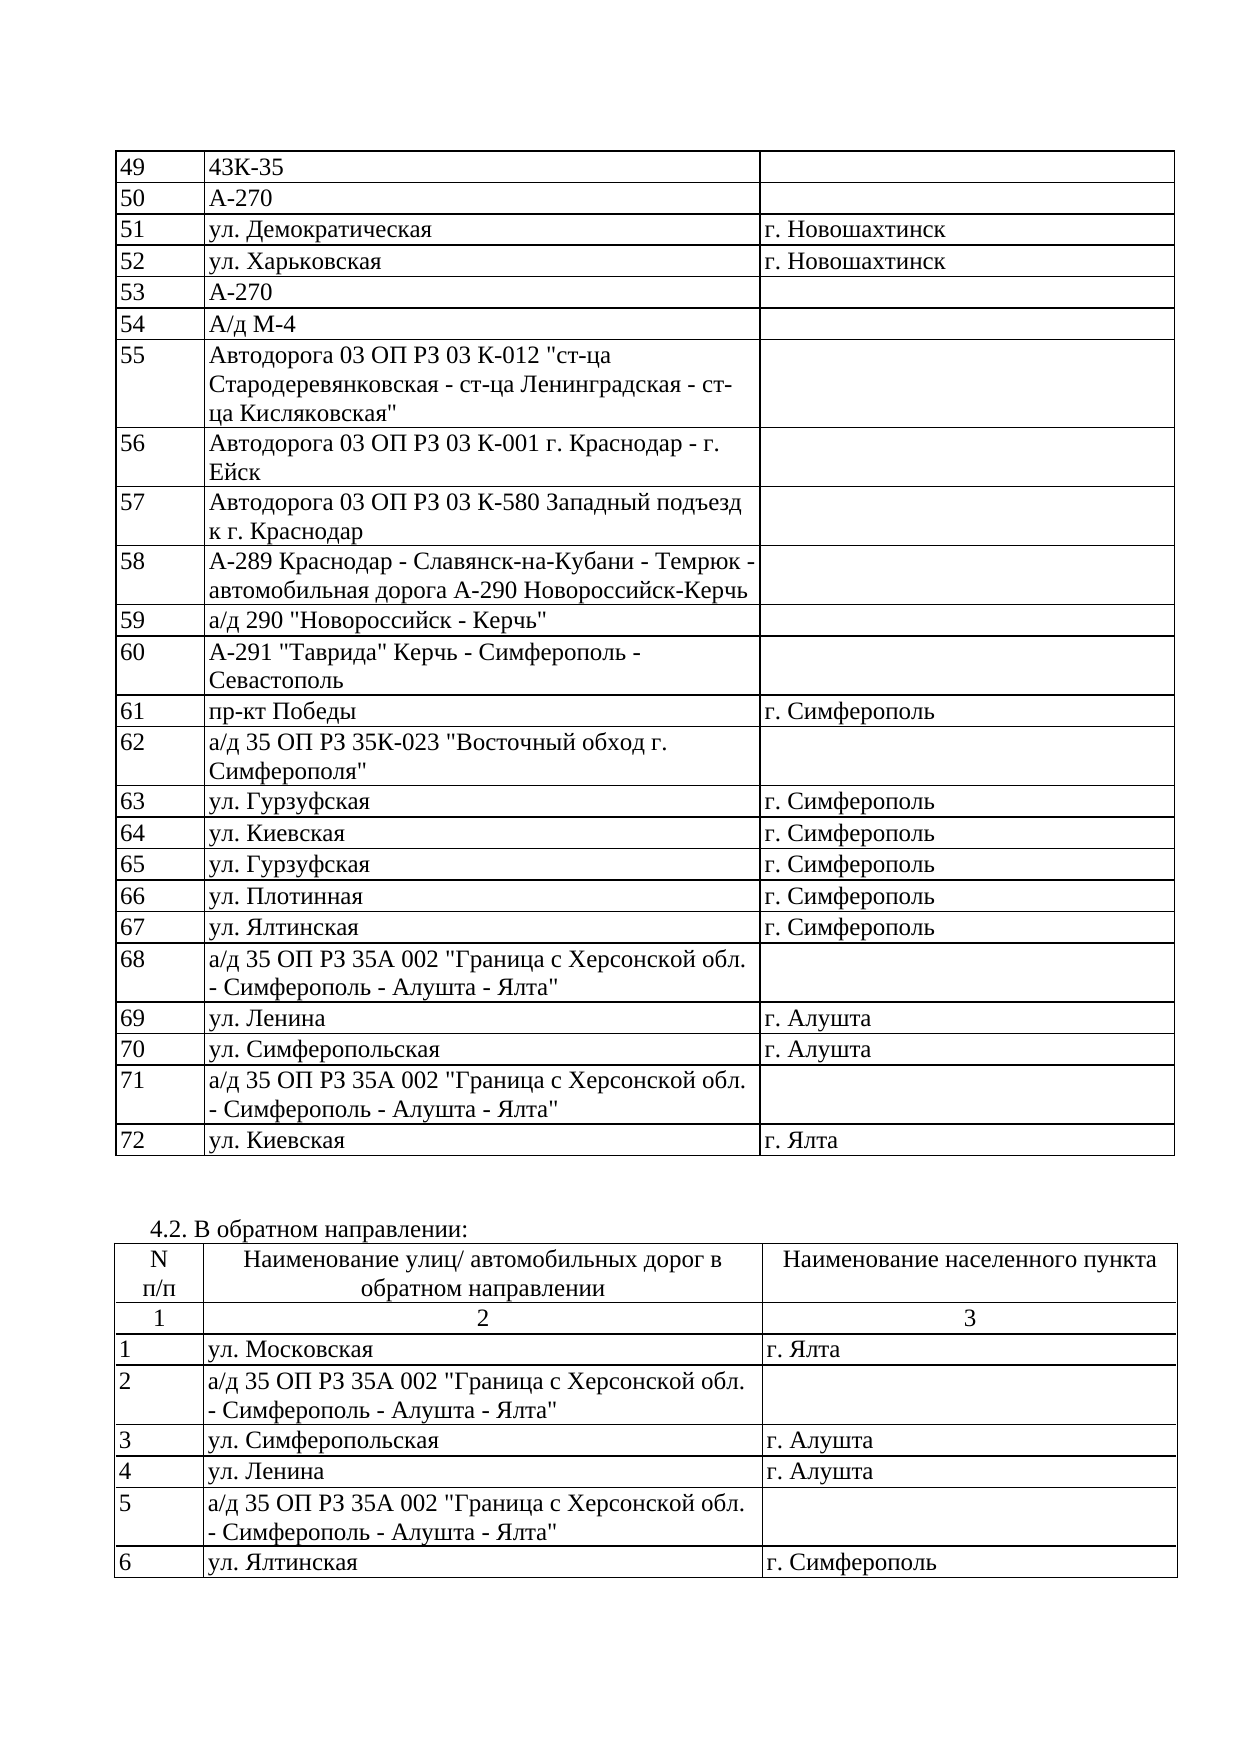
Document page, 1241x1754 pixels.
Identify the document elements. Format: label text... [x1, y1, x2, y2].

table_cell А-291 "Таврида" Керчь - Симферополь - Севастополь [205, 637, 759, 694]
table_cell а/д 35 ОП РЗ 35К-023 "Восточный обход г. Симферополя" [205, 727, 759, 785]
table_cell 56 [117, 428, 204, 486]
table_cell 63 [117, 786, 204, 816]
text 4.2. В обратном направлении: [150, 1214, 1090, 1242]
table_cell [761, 183, 1174, 213]
table_cell 71 [117, 1066, 204, 1123]
table_cell Автодорога 03 ОП РЗ 03 К-580 Западный подъезд к г. Краснодар [205, 487, 759, 545]
table_cell 62 [117, 727, 204, 785]
table_cell 43К-35 [205, 152, 759, 181]
table_cell [761, 340, 1174, 427]
table_cell г. Симферополь [761, 849, 1174, 879]
table_cell г. Ялта [763, 1333, 1177, 1364]
table_cell ул. Киевская [205, 818, 759, 848]
table_cell 60 [117, 637, 204, 694]
table_cell г. Алушта [761, 1034, 1174, 1064]
table_cell [761, 944, 1174, 1001]
table_cell 70 [117, 1034, 204, 1064]
table_cell а/д 290 "Новороссийск - Керчь" [205, 605, 759, 635]
table_cell 58 [117, 546, 204, 604]
table_cell [761, 309, 1174, 339]
table_cell г. Симферополь [761, 818, 1174, 848]
table_cell А-270 [205, 183, 759, 213]
table_cell 52 [117, 246, 204, 276]
table_cell 55 [117, 340, 204, 427]
table_cell ул. Ленина [205, 1003, 759, 1033]
table_cell А-289 Краснодар - Славянск-на-Кубани - Темрюк - автомобильная дорога А-290 Новороссийск-Керчь [205, 546, 759, 604]
table_cell [763, 1486, 1177, 1545]
table_cell ул. Гурзуфская [205, 786, 759, 816]
table_cell 72 [117, 1125, 204, 1154]
table_cell 54 [117, 309, 204, 339]
table_cell ул. Симферопольская [205, 1034, 759, 1064]
table_cell г. Симферополь [763, 1545, 1177, 1577]
table_cell 1 [115, 1303, 203, 1333]
table_cell пр-кт Победы [205, 696, 759, 726]
table_cell [761, 727, 1174, 785]
table_cell ул. Гурзуфская [205, 849, 759, 879]
table_cell 64 [117, 818, 204, 848]
table_cell [761, 277, 1174, 307]
table_cell ул. Симферопольская [204, 1425, 762, 1455]
table_cell ул. Ленина [204, 1457, 762, 1486]
table_cell ул. Московская [204, 1335, 762, 1364]
table_cell 67 [117, 912, 204, 942]
table_cell г. Алушта [763, 1424, 1177, 1455]
table_cell [763, 1364, 1177, 1423]
table_header N п/п [115, 1244, 203, 1301]
table_cell А/д М-4 [205, 309, 759, 339]
table_cell а/д 35 ОП РЗ 35А 002 "Граница с Херсонской обл. - Симферополь - Алушта - Ялта" [204, 1488, 762, 1545]
table_cell [761, 487, 1174, 545]
table_cell ул. Плотинная [205, 881, 759, 911]
table_cell а/д 35 ОП РЗ 35А 002 "Граница с Херсонской обл. - Симферополь - Алушта - Ялта" [205, 944, 759, 1001]
table_cell 2 [115, 1365, 203, 1423]
table_cell 49 [117, 152, 204, 181]
table_cell 69 [117, 1003, 204, 1033]
table_cell Автодорога 03 ОП РЗ 03 К-012 "ст-ца Стародеревянковская - ст-ца Ленинградская - ст-ца Кисляковская" [205, 340, 759, 427]
table_cell г. Новошахтинск [761, 215, 1174, 244]
table_cell г. Алушта [761, 1003, 1174, 1033]
table_cell г. Симферополь [761, 696, 1174, 726]
table_cell [761, 428, 1174, 486]
table_cell 2 [204, 1303, 762, 1333]
table_cell Автодорога 03 ОП РЗ 03 К-001 г. Краснодар - г. Ейск [205, 428, 759, 486]
table_cell ул. Демократическая [205, 215, 759, 244]
table_cell [761, 1066, 1174, 1123]
table_cell г. Алушта [763, 1455, 1177, 1486]
table_cell 1 [115, 1334, 203, 1364]
table_cell г. Ялта [761, 1125, 1174, 1154]
table_header Наименование населенного пункта [763, 1244, 1177, 1301]
table_cell г. Симферополь [761, 786, 1174, 816]
table_cell ул. Харьковская [205, 246, 759, 276]
table_cell 3 [763, 1301, 1177, 1333]
table_cell 5 [115, 1488, 203, 1545]
table_cell 6 [115, 1546, 203, 1577]
table_cell [761, 546, 1174, 604]
table_cell г. Новошахтинск [761, 246, 1174, 276]
table_cell а/д 35 ОП РЗ 35А 002 "Граница с Херсонской обл. - Симферополь - Алушта - Ялта" [205, 1066, 759, 1123]
table_cell [761, 605, 1174, 635]
table_cell ул. Киевская [205, 1125, 759, 1154]
table_cell г. Симферополь [761, 881, 1174, 911]
table_cell 66 [117, 881, 204, 911]
table_cell г. Симферополь [761, 912, 1174, 942]
table_cell 50 [117, 183, 204, 213]
table_cell 61 [117, 696, 204, 726]
table_cell 57 [117, 487, 204, 545]
table_cell 65 [117, 849, 204, 879]
table_cell 53 [117, 277, 204, 307]
table_cell ул. Ялтинская [204, 1547, 762, 1577]
table_cell а/д 35 ОП РЗ 35А 002 "Граница с Херсонской обл. - Симферополь - Алушта - Ялта" [204, 1366, 762, 1423]
table_cell [761, 152, 1174, 181]
table_cell 59 [117, 605, 204, 635]
table_cell ул. Ялтинская [205, 912, 759, 942]
table_cell А-270 [205, 277, 759, 307]
table_cell [761, 637, 1174, 694]
table_cell 4 [115, 1456, 203, 1486]
table_cell 68 [117, 944, 204, 1001]
table_cell 51 [117, 215, 204, 244]
table_header Наименование улиц/ автомобильных дорог в обратном направлении [204, 1244, 762, 1301]
table_cell 3 [115, 1425, 203, 1455]
